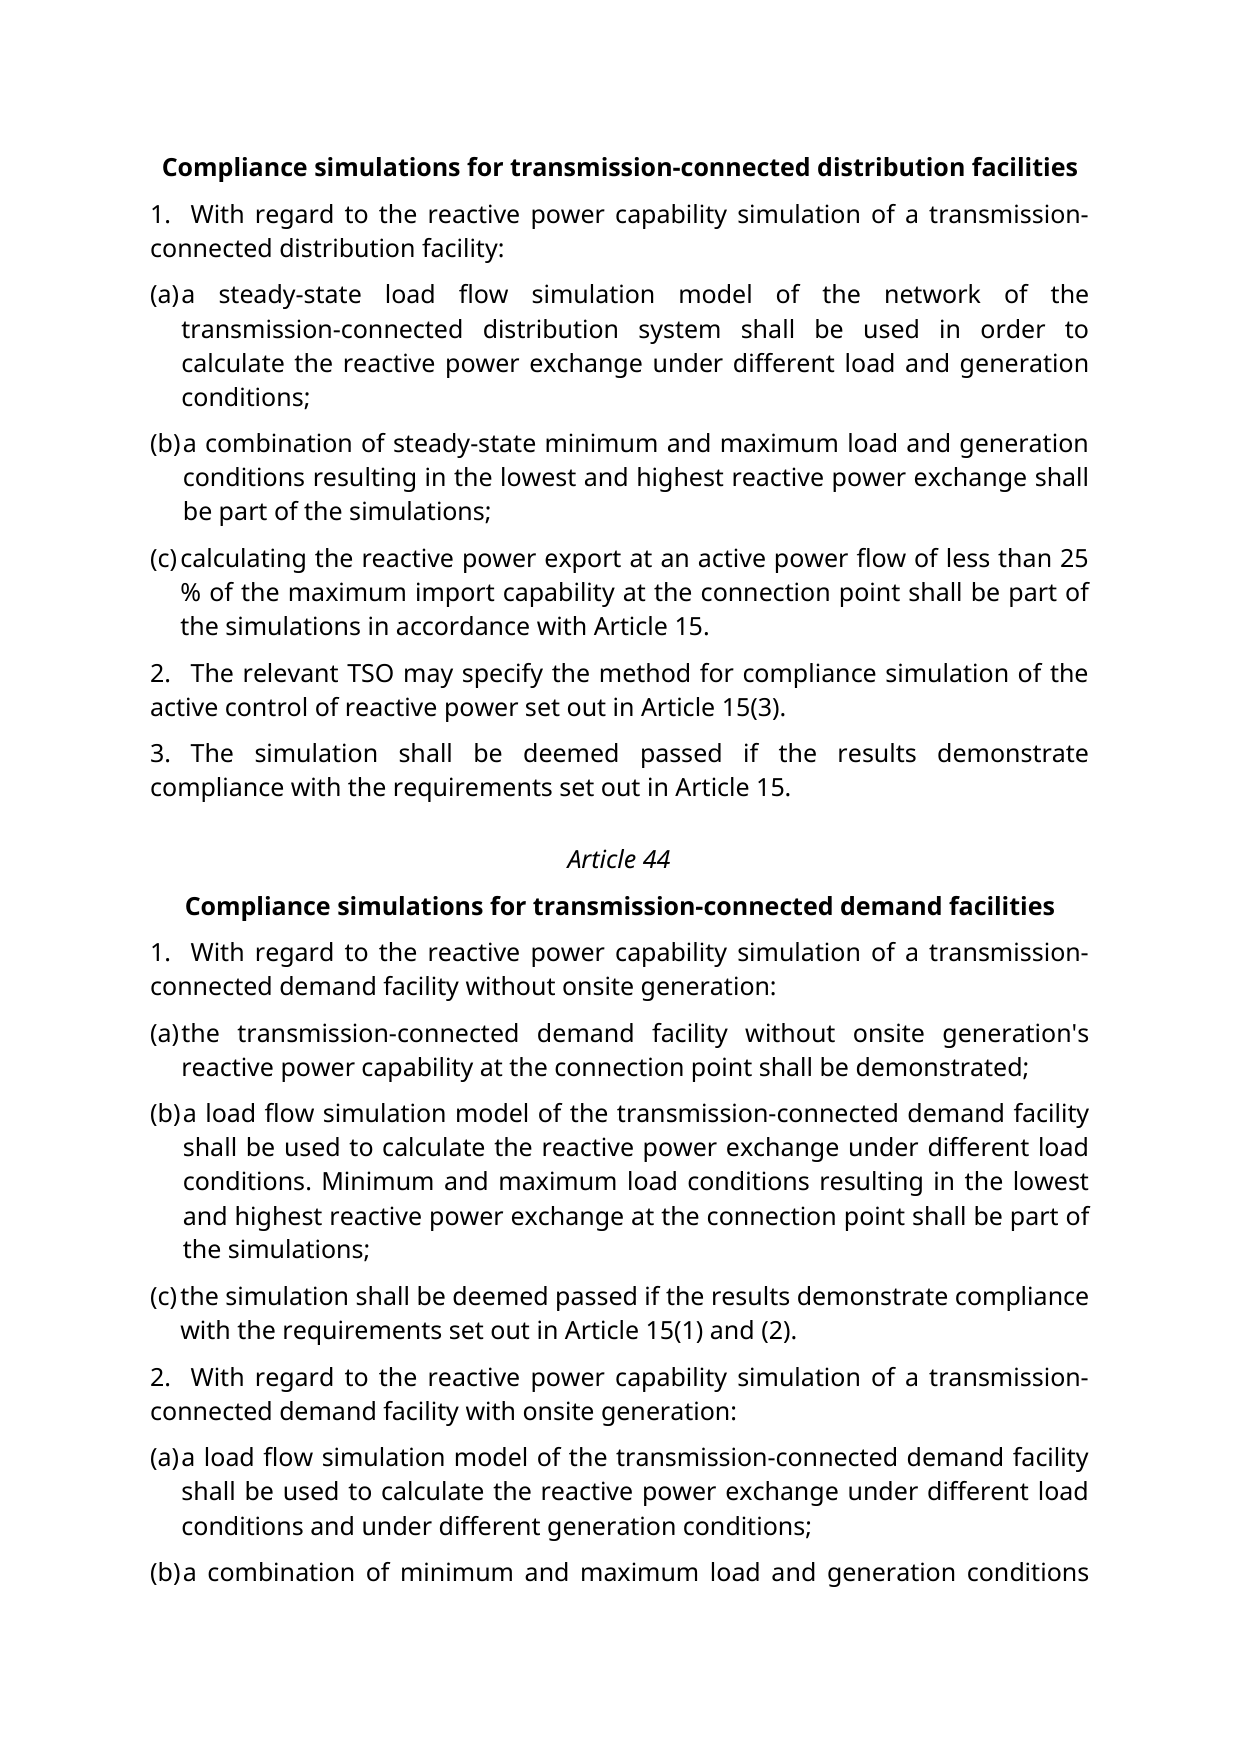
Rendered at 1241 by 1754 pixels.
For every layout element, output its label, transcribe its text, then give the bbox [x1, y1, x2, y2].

table_header a steady-state load flow simulation model of the network of the transmission-connected distribution system shall be used in order to calculate the reactive power exchange under different load and generation conditions; [181, 265, 1090, 413]
text 2. The relevant TSO may specify the method for compliance simulation of the active control of reactive power set out in Article 15(3). [150, 655, 1090, 723]
text Compliance simulations for transmission-connected demand facilities [150, 888, 1090, 922]
table_header a combination of steady-state minimum and maximum load and generation conditions resulting in the lowest and highest reactive power exchange shall be part of the simulations; [183, 414, 1090, 528]
table_header (a) [150, 1003, 181, 1083]
text 2. With regard to the reactive power capability simulation of a transmission-connected demand facility with onsite generation: [150, 1359, 1090, 1427]
table_header calculating the reactive power export at an active power flow of less than 25 % of the maximum import capability at the connection point shall be part of the simulations in accordance with Article 15. [180, 528, 1090, 643]
table_header a load flow simulation model of the transmission-connected demand facility shall be used to calculate the reactive power exchange under different load conditions. Minimum and maximum load conditions resulting in the lowest and highest reactive power exchange at the connection point shall be part of the simulations; [183, 1084, 1090, 1266]
table_header (b) [150, 1542, 183, 1589]
text Compliance simulations for transmission-connected distribution facilities [150, 150, 1090, 184]
table_header (b) [150, 1084, 183, 1266]
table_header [183, 1542, 1090, 1589]
table_header (a) [150, 1428, 181, 1542]
text 1. With regard to the reactive power capability simulation of a transmission-connected demand facility without onsite generation: [150, 935, 1090, 1003]
text 3. The simulation shall be deemed passed if the results demonstrate compliance with the requirements set out in Article 15. [150, 736, 1090, 804]
table_header (c) [150, 528, 180, 643]
table_header the transmission-connected demand facility without onsite generation's reactive power capability at the connection point shall be demonstrated; [181, 1003, 1090, 1083]
table_header (a) [150, 265, 181, 413]
table_header a load flow simulation model of the transmission-connected demand facility shall be used to calculate the reactive power exchange under different load conditions and under different generation conditions; [181, 1428, 1090, 1542]
text Article 44 [150, 842, 1090, 876]
table_header (b) [150, 414, 183, 528]
table_header (c) [150, 1266, 180, 1347]
table_header the simulation shall be deemed passed if the results demonstrate compliance with the requirements set out in Article 15(1) and (2). [180, 1266, 1090, 1347]
text 1. With regard to the reactive power capability simulation of a transmission-connected distribution facility: [150, 197, 1090, 265]
